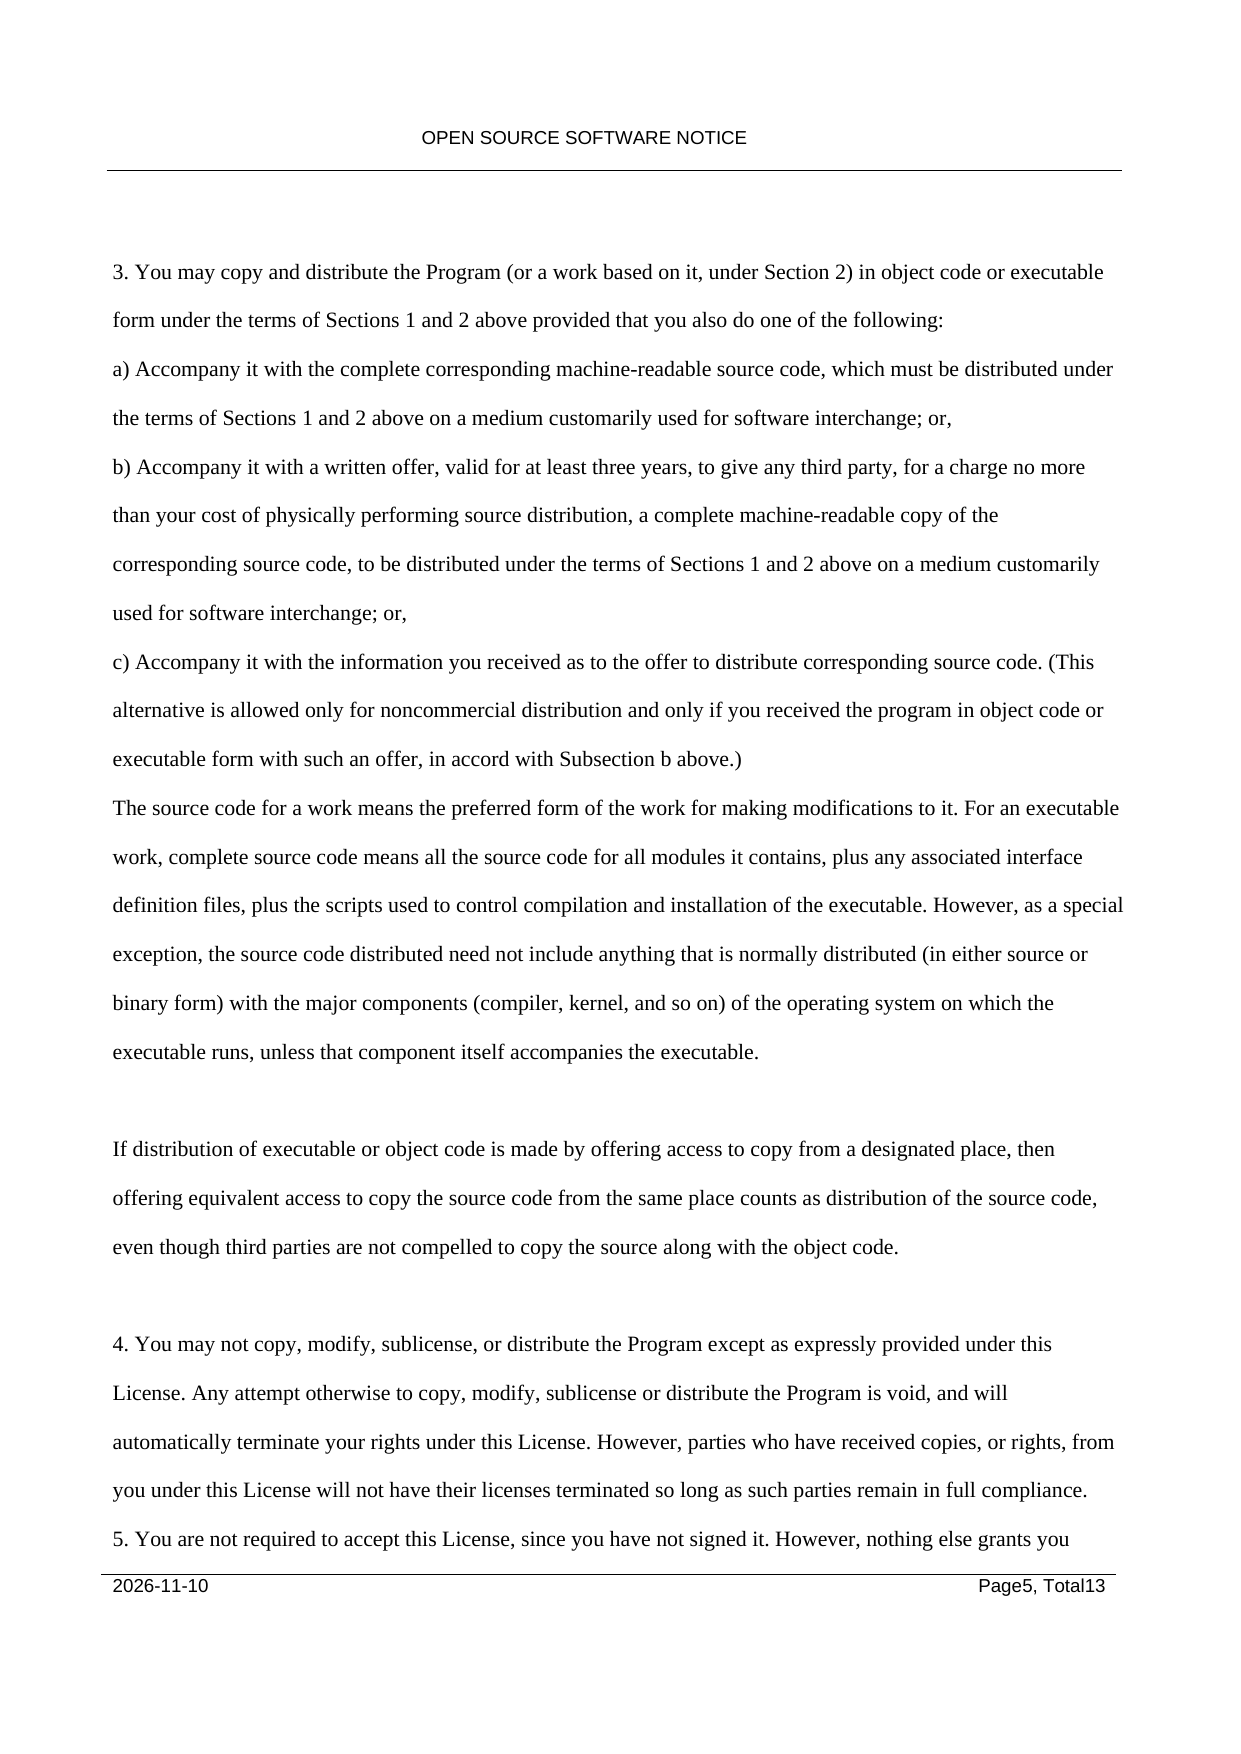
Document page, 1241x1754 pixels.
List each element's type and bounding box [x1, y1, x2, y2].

text [112, 206, 1128, 1555]
